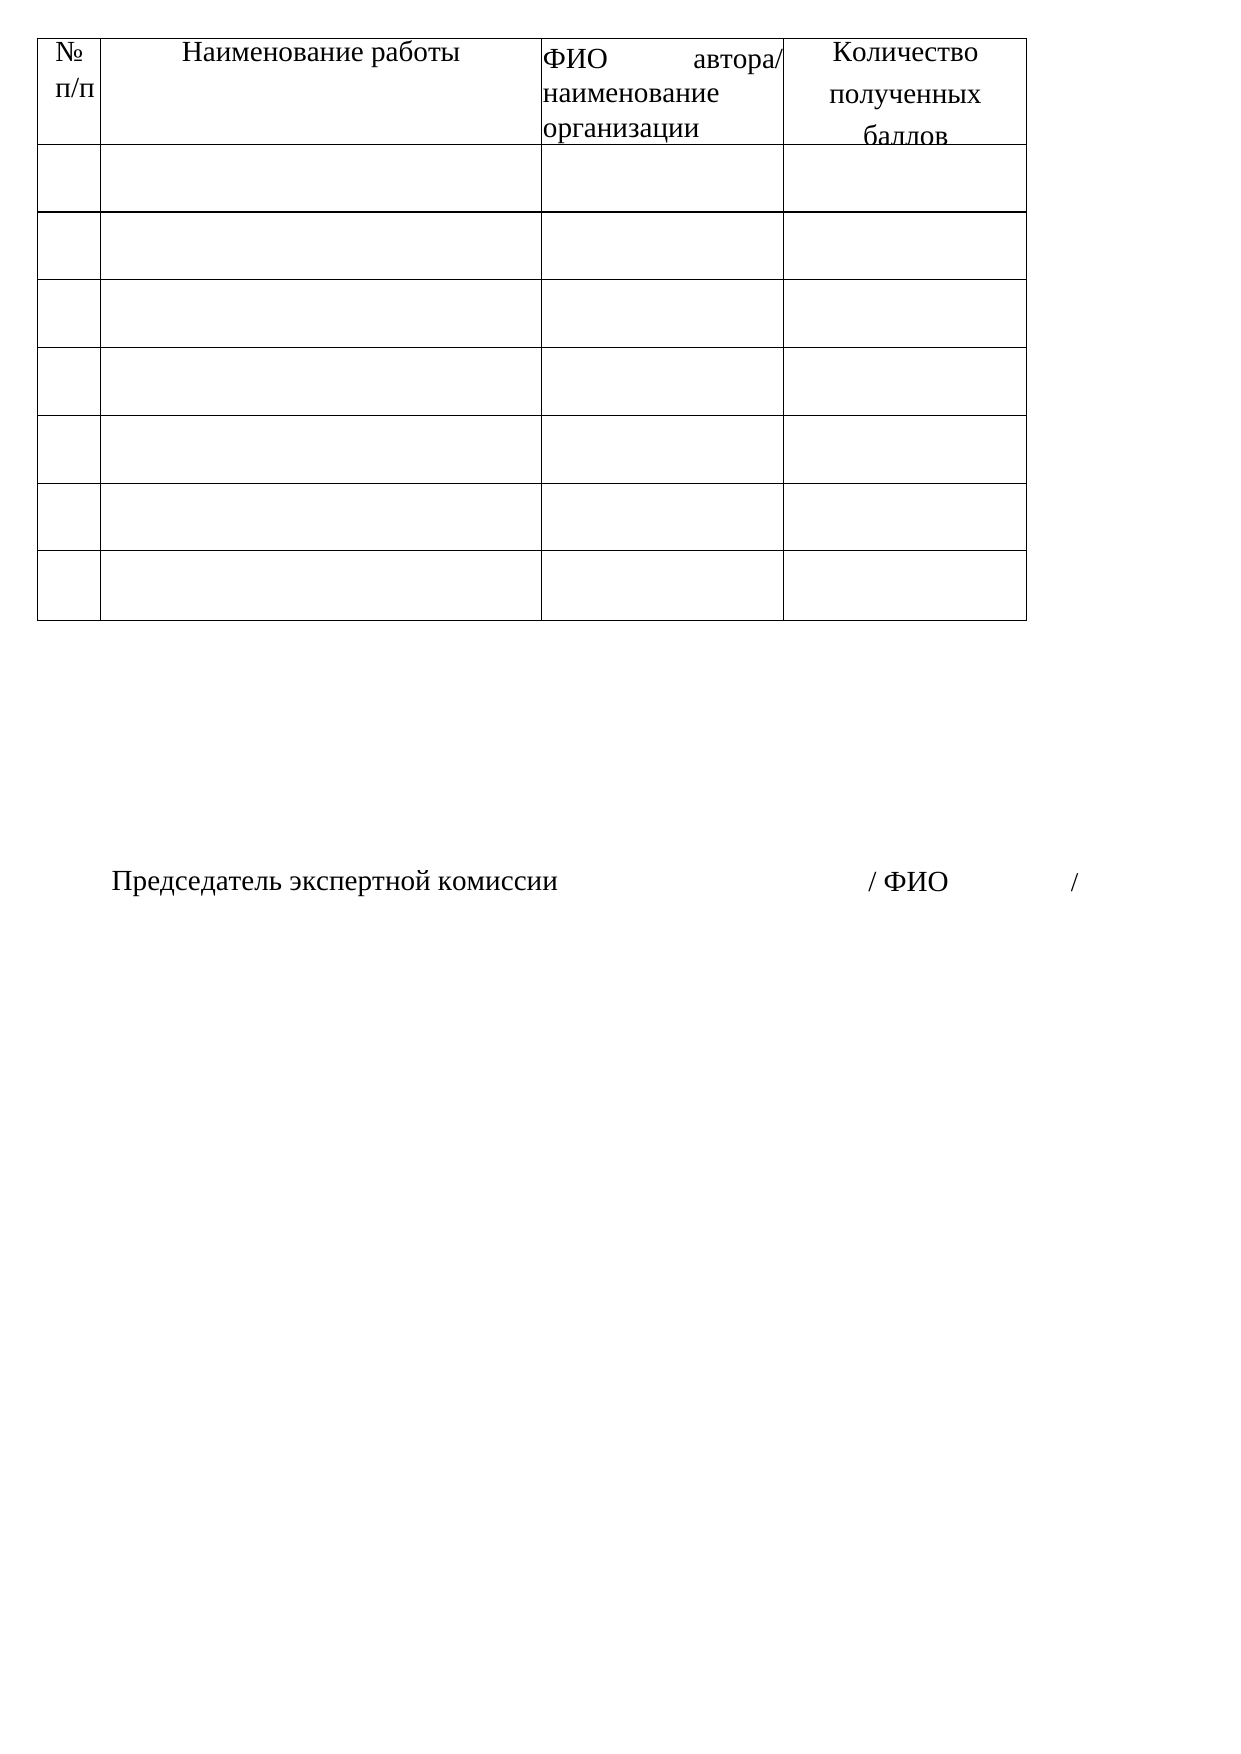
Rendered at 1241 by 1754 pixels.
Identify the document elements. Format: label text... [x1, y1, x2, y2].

table_cell [784, 416, 1026, 483]
table_cell [101, 213, 541, 279]
table_cell [542, 348, 783, 415]
table_header Наименование работы [101, 39, 541, 144]
table_cell [38, 416, 100, 483]
text Председатель экспертной комиссии [111, 867, 558, 896]
table_cell [784, 213, 1026, 279]
table_header Количество полученных баллов [784, 39, 1026, 144]
table_cell [784, 484, 1026, 550]
table_cell [101, 280, 541, 347]
table_cell [38, 145, 100, 211]
table_cell [542, 145, 783, 211]
table_cell [542, 416, 783, 483]
table_cell [784, 551, 1026, 620]
table_cell [784, 348, 1026, 415]
table_cell [542, 213, 783, 279]
table_cell [38, 213, 100, 279]
table_cell [101, 145, 541, 211]
table_cell [101, 551, 541, 620]
table_cell [38, 484, 100, 550]
table_cell [542, 484, 783, 550]
table_cell [101, 348, 541, 415]
table_cell [542, 551, 783, 620]
table_cell [38, 280, 100, 347]
table_cell [101, 484, 541, 550]
table_header № п/п [38, 39, 100, 144]
table_header ФИО автора/ наименование организации [542, 39, 783, 144]
table_cell [101, 416, 541, 483]
table_cell [542, 280, 783, 347]
table_cell [784, 280, 1026, 347]
table_cell [38, 551, 100, 620]
table_cell [38, 348, 100, 415]
table_cell [784, 145, 1026, 211]
text / ФИО [868, 868, 949, 897]
